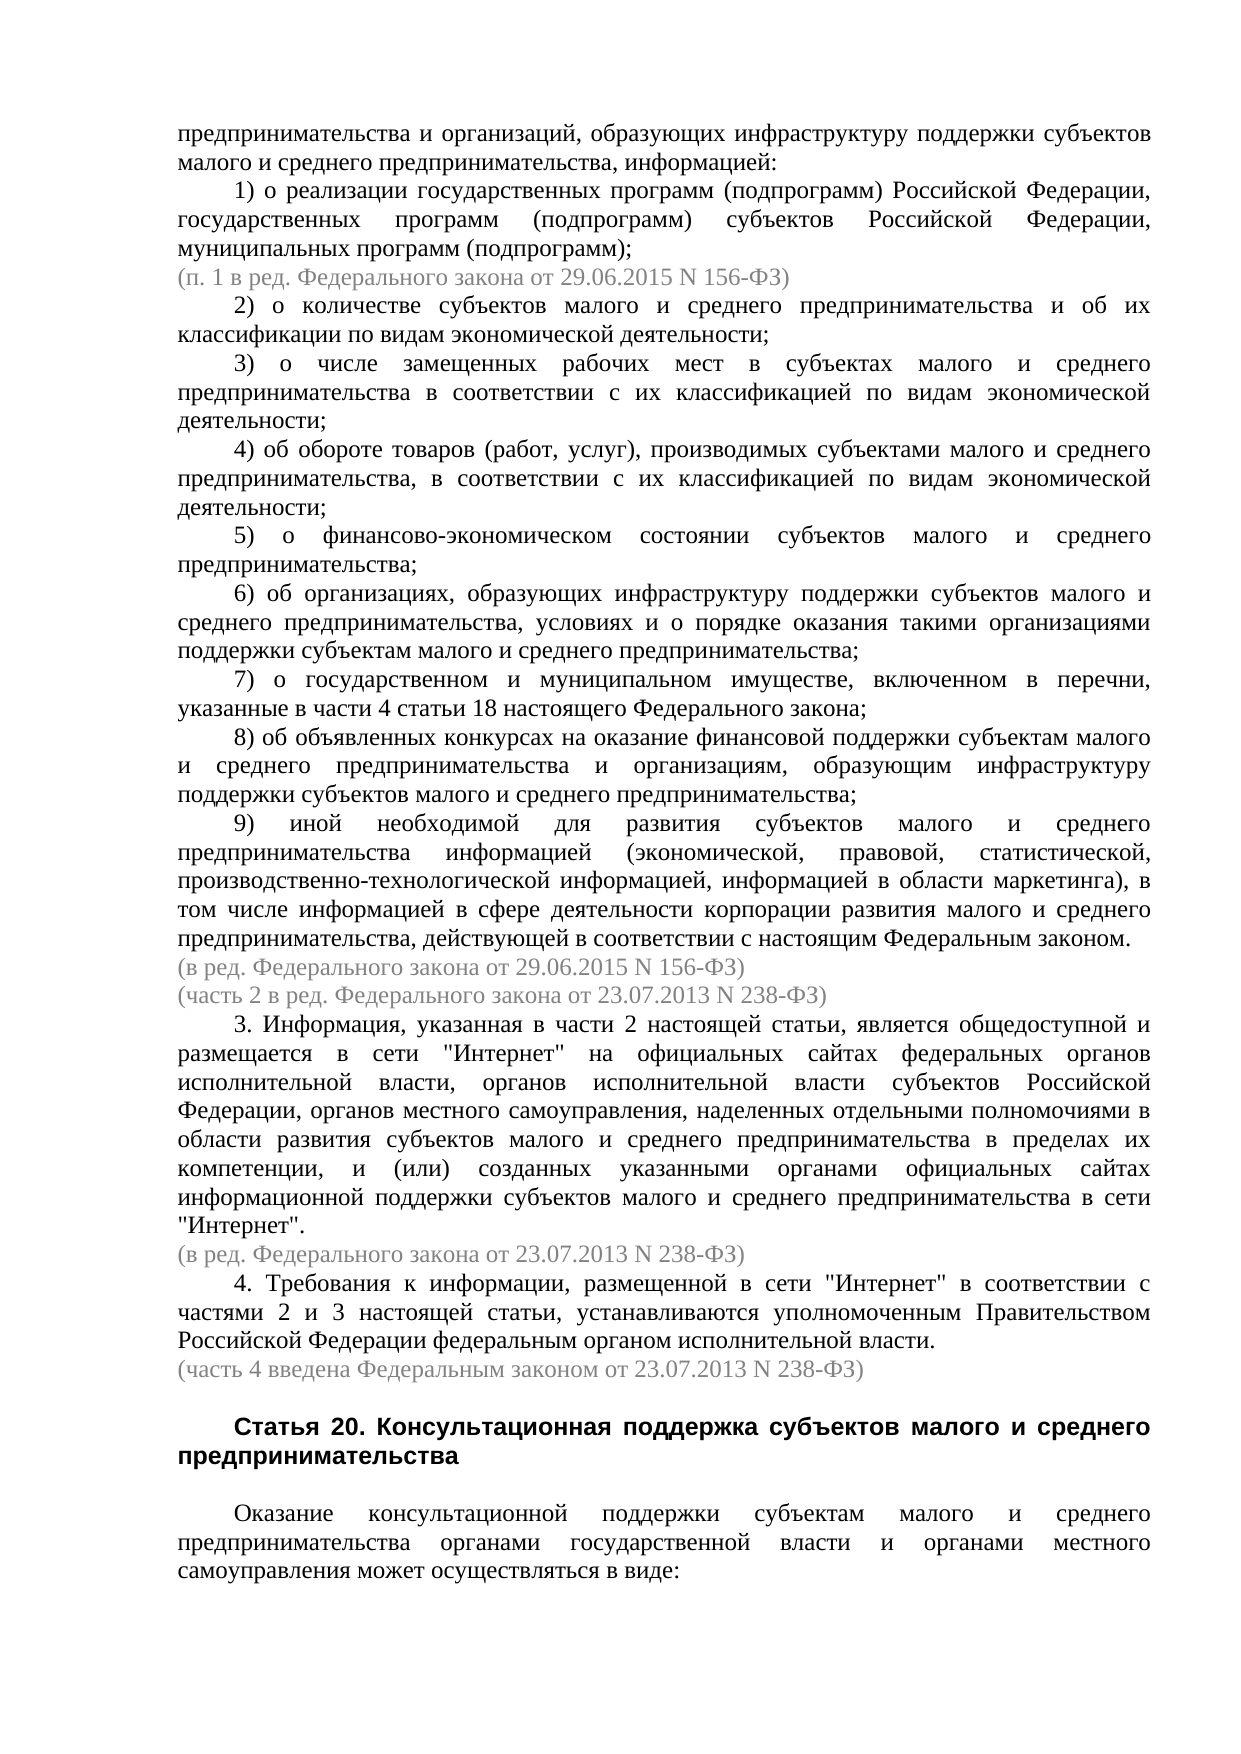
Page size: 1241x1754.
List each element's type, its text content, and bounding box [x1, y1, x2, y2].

text 3) о числе замещенных рабочих мест в субъектах малого и среднего предпринимательства в соответствии с их классификацией по видам экономической деятельности; [177, 348, 1152, 434]
text (п. 1 в ред. Федерального закона от 29.06.2015 N 156-ФЗ) [177, 262, 1152, 291]
text 9) иной необходимой для развития субъектов малого и среднего предпринимательства информацией (экономической, правовой, статистической, производственно-технологической информацией, информацией в области маркетинга), в том числе информацией в сфере деятельности корпорации развития малого и среднего предпринимательства, действующей в соответствии с настоящим Федеральным законом. [177, 808, 1152, 952]
text 4. Требования к информации, размещенной в сети "Интернет" в соответствии с частями 2 и 3 настоящей статьи, устанавливаются уполномоченным Правительством Российской Федерации федеральным органом исполнительной власти. [177, 1268, 1152, 1354]
text Оказание консультационной поддержки субъектам малого и среднего предпринимательства органами государственной власти и органами местного самоуправления может осуществляться в виде: [177, 1498, 1152, 1584]
text 2) о количестве субъектов малого и среднего предпринимательства и об их классификации по видам экономической деятельности; [177, 291, 1152, 348]
text (часть 4 введена Федеральным законом от 23.07.2013 N 238-ФЗ) [177, 1354, 1152, 1383]
text 3. Информация, указанная в части 2 настоящей статьи, является общедоступной и размещается в сети "Интернет" на официальных сайтах федеральных органов исполнительной власти, органов исполнительной власти субъектов Российской Федерации, органов местного самоуправления, наделенных отдельными полномочиями в области развития субъектов малого и среднего предпринимательства в пределах их компетенции, и (или) созданных указанными органами официальных сайтах информационной поддержки субъектов малого и среднего предпринимательства в сети "Интернет". [177, 1009, 1152, 1239]
text Статья 20. Консультационная поддержка субъектов малого и среднего предпринимательства [177, 1412, 1152, 1469]
text 7) о государственном и муниципальном имуществе, включенном в перечни, указанные в части 4 статьи 18 настоящего Федерального закона; [177, 664, 1152, 722]
text (в ред. Федерального закона от 29.06.2015 N 156-ФЗ) [177, 952, 1152, 981]
text 8) об объявленных конкурсах на оказание финансовой поддержки субъектам малого и среднего предпринимательства и организациям, образующим инфраструктуру поддержки субъектов малого и среднего предпринимательства; [177, 722, 1152, 808]
text 4) об обороте товаров (работ, услуг), производимых субъектами малого и среднего предпринимательства, в соответствии с их классификацией по видам экономической деятельности; [177, 434, 1152, 521]
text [177, 118, 1152, 176]
text 1) о реализации государственных программ (подпрограмм) Российской Федерации, государственных программ (подпрограмм) субъектов Российской Федерации, муниципальных программ (подпрограмм); [177, 176, 1152, 262]
text 5) о финансово-экономическом состоянии субъектов малого и среднего предпринимательства; [177, 521, 1152, 578]
text (часть 2 в ред. Федерального закона от 23.07.2013 N 238-ФЗ) [177, 981, 1152, 1009]
text (в ред. Федерального закона от 23.07.2013 N 238-ФЗ) [177, 1239, 1152, 1268]
text 6) об организациях, образующих инфраструктуру поддержки субъектов малого и среднего предпринимательства, условиях и о порядке оказания такими организациями поддержки субъектам малого и среднего предпринимательства; [177, 578, 1152, 664]
